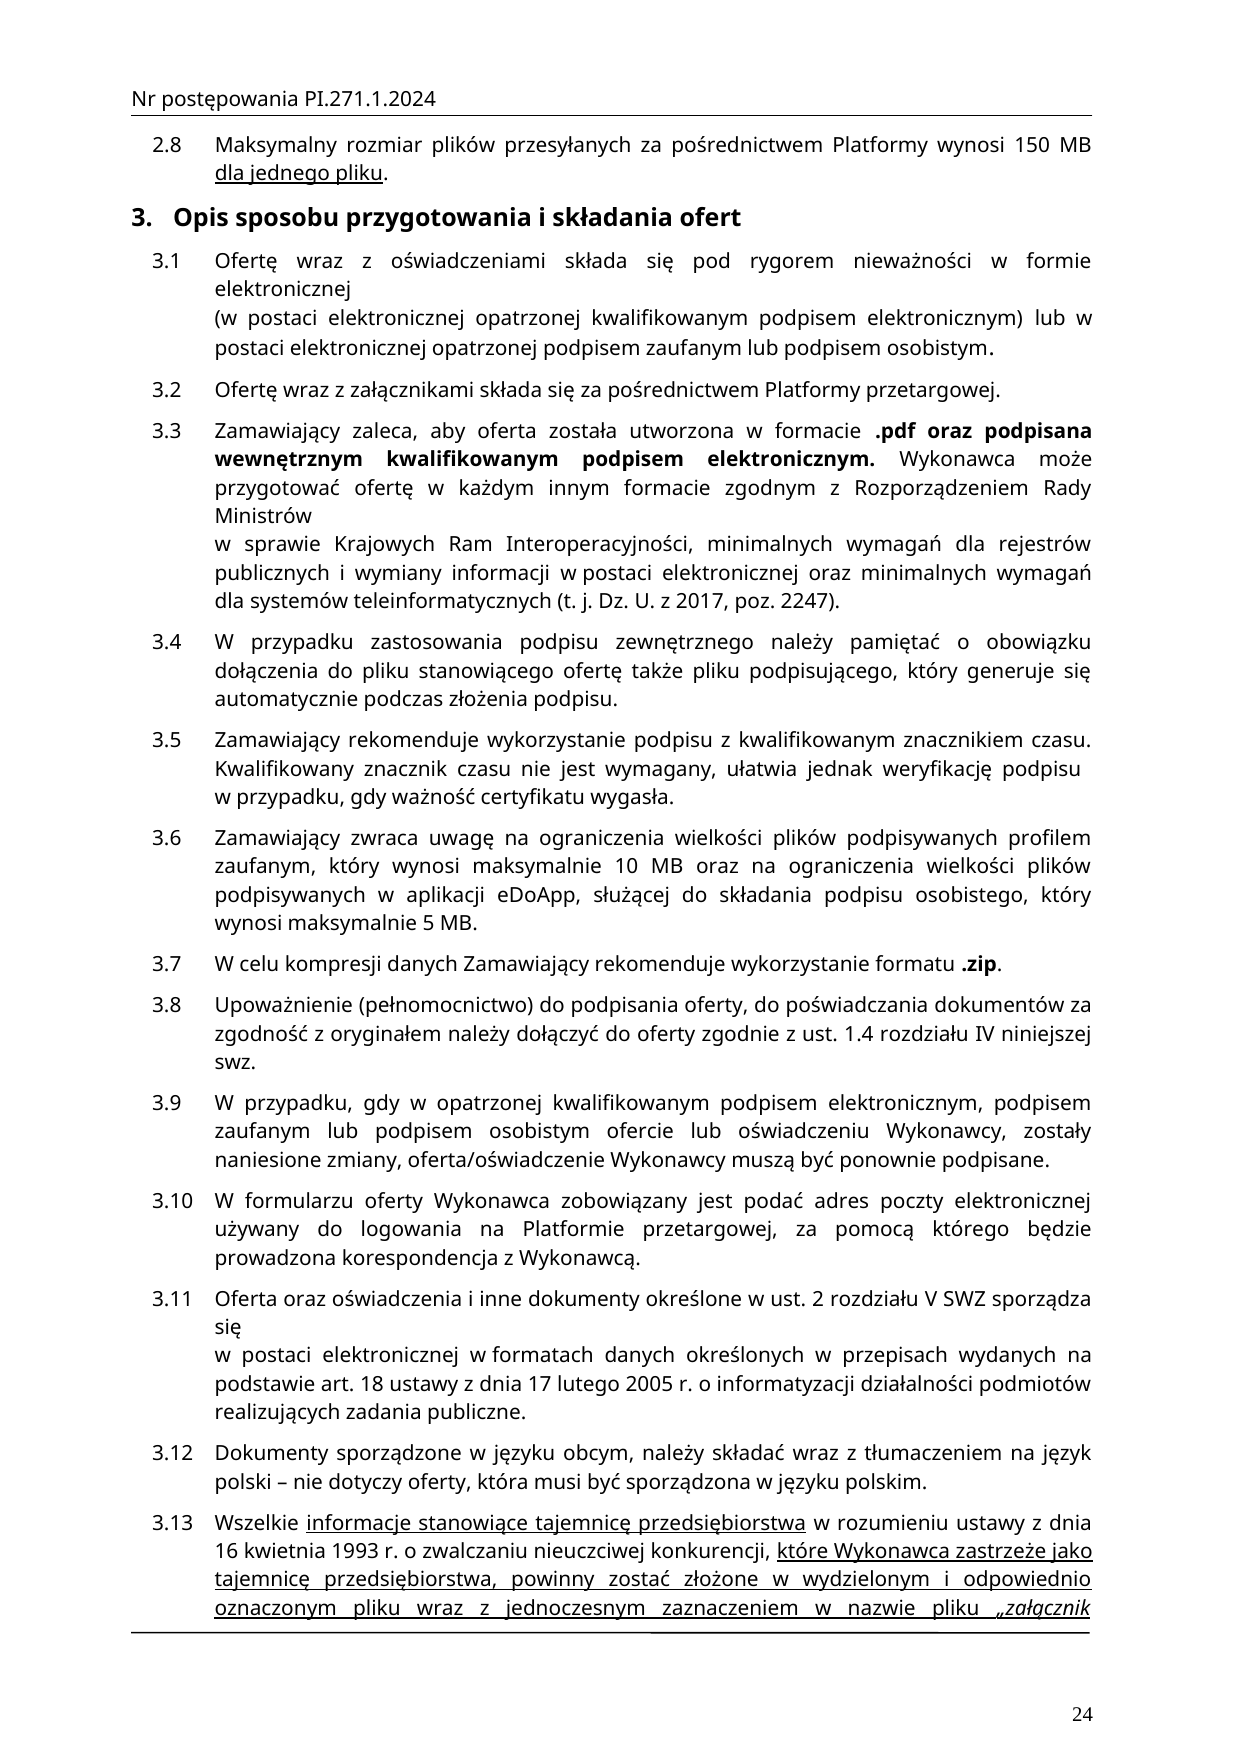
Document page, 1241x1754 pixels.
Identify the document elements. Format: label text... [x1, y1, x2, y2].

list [152, 1508, 1092, 1621]
list W formularzu oferty Wykonawca zobowiązany jest podać adres poczty elektronicznej używany do logowania na Platformie przetargowej, za pomocą którego będzie prowadzona korespondencja z Wykonawcą. [152, 1186, 1092, 1271]
list Oferta oraz oświadczenia i inne dokumenty określone w ust. 2 rozdziału V SWZ sporządza się w postaci elektronicznej w formatach danych określonych w przepisach wydanych na podstawie art. 18 ustawy z dnia 17 lutego 2005 r. o informatyzacji działalności podmiotów realizujących zadania publiczne. [152, 1284, 1092, 1426]
list Ofertę wraz z załącznikami składa się za pośrednictwem Platformy przetargowej. [152, 375, 1092, 403]
list Maksymalny rozmiar plików przesyłanych za pośrednictwem Platformy wynosi 150 MB dla jednego pliku. [152, 130, 1092, 187]
list Dokumenty sporządzone w języku obcym, należy składać wraz z tłumaczeniem na język polski – nie dotyczy oferty, która musi być sporządzona w języku polskim. [152, 1438, 1092, 1495]
list Zamawiający zaleca, aby oferta została utworzona w formacie .pdf oraz podpisana wewnętrznym kwalifikowanym podpisem elektronicznym. Wykonawca może przygotować ofertę w każdym innym formacie zgodnym z Rozporządzeniem Rady Ministrów w sprawie Krajowych Ram Interoperacyjności, minimalnych wymagań dla rejestrów publicznych i wymiany informacji w postaci elektronicznej oraz minimalnych wymagań dla systemów teleinformatycznych (t. j. Dz. U. z 2017, poz. 2247). [152, 416, 1092, 615]
list W celu kompresji danych Zamawiający rekomenduje wykorzystanie formatu .zip. [152, 949, 1092, 978]
list Zamawiający zwraca uwagę na ograniczenia wielkości plików podpisywanych profilem zaufanym, który wynosi maksymalnie 10 MB oraz na ograniczenia wielkości plików podpisywanych w aplikacji eDoApp, służącej do składania podpisu osobistego, który wynosi maksymalnie 5 MB. [152, 823, 1092, 937]
list W przypadku, gdy w opatrzonej kwalifikowanym podpisem elektronicznym, podpisem zaufanym lub podpisem osobistym ofercie lub oświadczeniu Wykonawcy, zostały naniesione zmiany, oferta/oświadczenie Wykonawcy muszą być ponownie podpisane. [152, 1088, 1092, 1173]
list Upoważnienie (pełnomocnictwo) do podpisania oferty, do poświadczania dokumentów za zgodność z oryginałem należy dołączyć do oferty zgodnie z ust. 1.4 rozdziału IV niniejszej swz. [152, 990, 1092, 1076]
list Zamawiający rekomenduje wykorzystanie podpisu z kwalifikowanym znacznikiem czasu. Kwalifikowany znacznik czasu nie jest wymagany, ułatwia jednak weryfikację podpisu w przypadku, gdy ważność certyfikatu wygasła. [152, 725, 1092, 811]
list W przypadku zastosowania podpisu zewnętrznego należy pamiętać o obowiązku dołączenia do pliku stanowiącego ofertę także pliku podpisującego, który generuje się automatycznie podczas złożenia podpisu. [152, 627, 1092, 713]
subtitle Opis sposobu przygotowania i składania ofert [131, 199, 1092, 233]
list Ofertę wraz z oświadczeniami składa się pod rygorem nieważności w formie elektronicznej (w postaci elektronicznej opatrzonej kwalifikowanym podpisem elektronicznym) lub w postaci elektronicznej opatrzonej podpisem zaufanym lub podpisem osobistym. [152, 246, 1092, 362]
